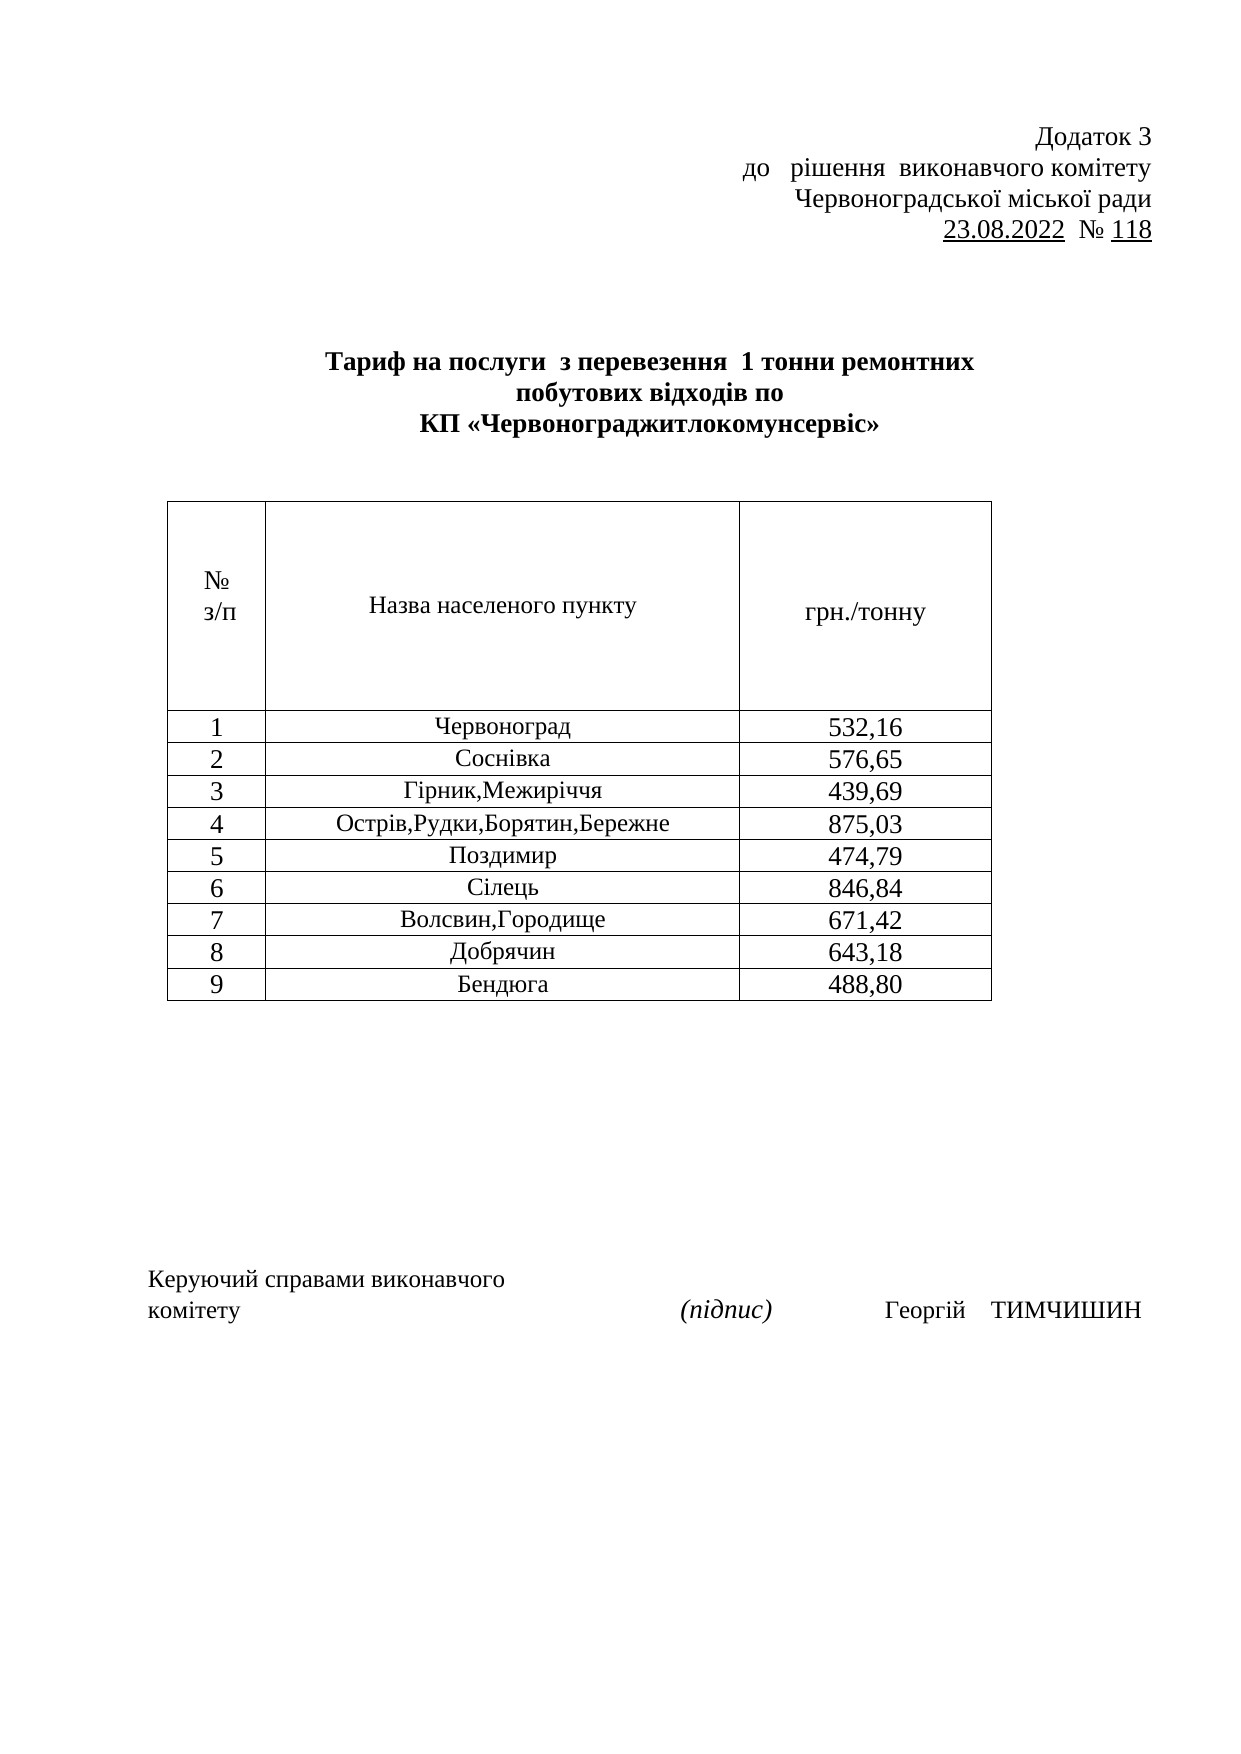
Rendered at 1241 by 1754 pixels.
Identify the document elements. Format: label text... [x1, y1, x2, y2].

table_cell 2 [168, 743, 265, 774]
table_cell 488,80 [740, 969, 991, 1000]
table_cell 671,42 [740, 904, 991, 935]
text Тариф на послуги з перевезення 1 тонни ремонтних [148, 345, 1152, 376]
text КП «Червонограджитлокомунсервіс» [148, 407, 1152, 438]
text до рішення виконавчого комітету [148, 151, 1152, 182]
table_cell Гірник,Межиріччя [266, 776, 739, 807]
table_cell 439,69 [740, 776, 991, 807]
table_cell Бендюга [266, 969, 739, 1000]
table_cell 474,79 [740, 840, 991, 871]
table_cell Добрячин [266, 936, 739, 968]
table_cell Сілець [266, 872, 739, 903]
table_cell 6 [168, 872, 265, 903]
table_cell 8 [168, 936, 265, 968]
text Керуючий справами виконавчого [148, 1264, 1152, 1293]
table_cell 3 [168, 776, 265, 807]
text побутових відходів по [148, 376, 1152, 407]
table_header № з/п [168, 502, 265, 710]
table_cell Волсвин,Городище [266, 904, 739, 935]
table_cell 9 [168, 969, 265, 1000]
table_cell 7 [168, 904, 265, 935]
table_cell Поздимир [266, 840, 739, 871]
table_header Назва населеного пункту [266, 502, 739, 710]
table_cell 576,65 [740, 743, 991, 774]
table_cell 532,16 [740, 711, 991, 742]
text Червоноградської міської ради [148, 182, 1152, 213]
text 23.08.2022 № 118 [148, 213, 1152, 244]
table_header грн./тонну [740, 502, 991, 710]
table_cell Соснівка [266, 743, 739, 774]
text Додаток 3 [148, 120, 1152, 151]
table_cell 643,18 [740, 936, 991, 968]
table_cell 5 [168, 840, 265, 871]
table_cell 4 [168, 808, 265, 839]
table_cell 875,03 [740, 808, 991, 839]
table_cell 846,84 [740, 872, 991, 903]
text комітету (підпис) Георгій ТИМЧИШИН [148, 1293, 1152, 1324]
table_cell 1 [168, 711, 265, 742]
table_cell Червоноград [266, 711, 739, 742]
table_cell Острів,Рудки,Борятин,Бережне [266, 808, 739, 839]
